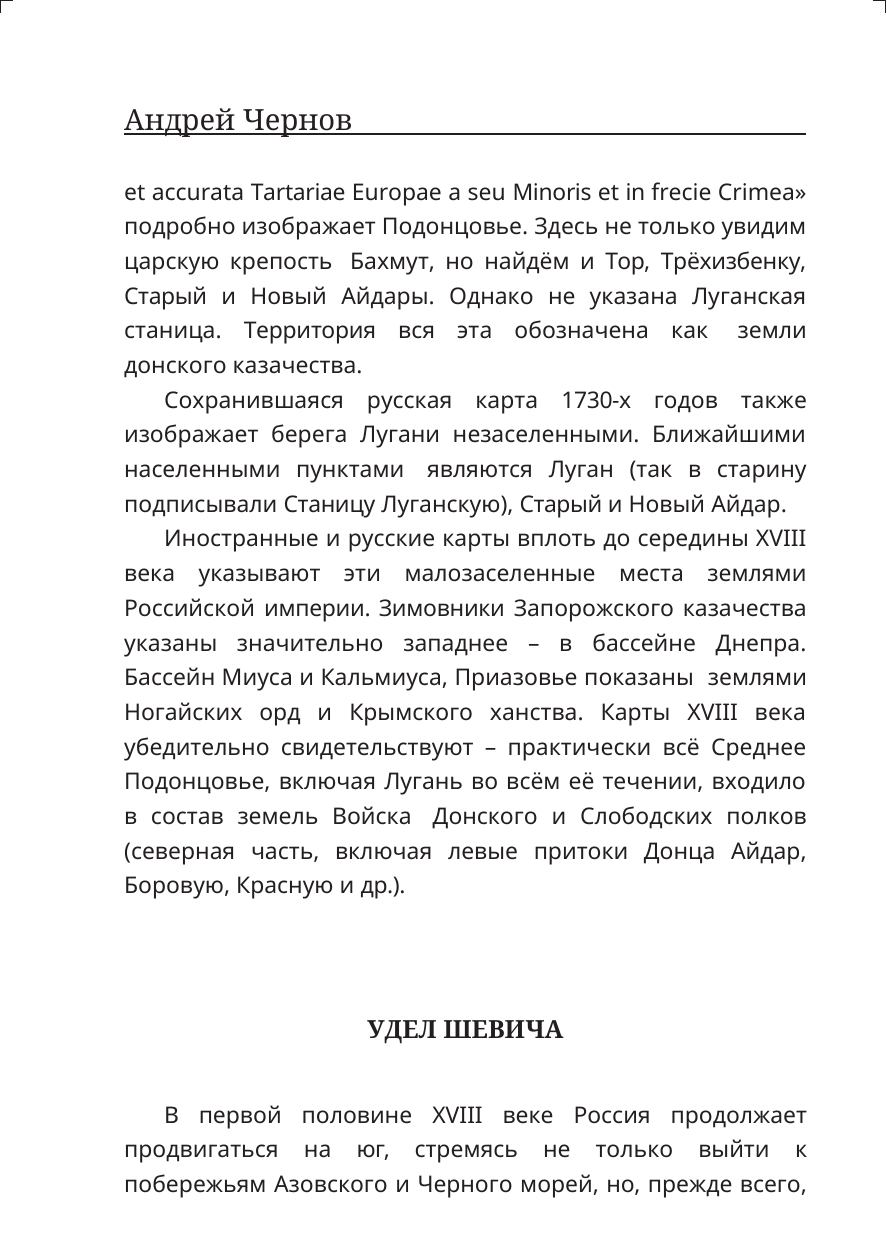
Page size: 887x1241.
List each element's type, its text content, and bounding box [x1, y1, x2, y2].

text et accurata Tartariae Europae a seu Minoris et in frecie Crimea» подробно изображает Подонцовье. Здесь не только увидим царскую крепость Бахмут, но найдём и Тор, Трёхизбенку, Старый и Новый Айдары. Однако не указана Луганская станица. Территория вся эта обозначена как земли донского казачества. [124, 176, 807, 380]
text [124, 1099, 807, 1199]
text Иностранные и русские карты вплоть до середины XVIII века указывают эти малозаселенные места землями Российской империи. Зимовники Запорожского казачества указаны значительно западнее – в бассейне Днепра. Бассейн Миуса и Кальмиуса, Приазовье показаны землями Ногайских орд и Крымского ханства. Карты XVIII века убедительно свидетельствуют – практически всё Среднее Подонцовье, включая Лугань во всём её течении, входило в состав земель Войска Донского и Слободских полков (северная часть, включая левые притоки Донца Айдар, Боровую, Красную и др.). [124, 522, 807, 901]
subtitle Андрей Чернов [124, 99, 820, 139]
text Сохранившаяся русская карта 1730-х годов также изображает берега Лугани незаселенными. Ближайшими населенными пунктами являются Луган (так в старину подписывали Станицу Луганскую), Старый и Новый Айдар. [124, 384, 807, 519]
subtitle УДЕЛ ШЕВИЧА [124, 1012, 807, 1046]
